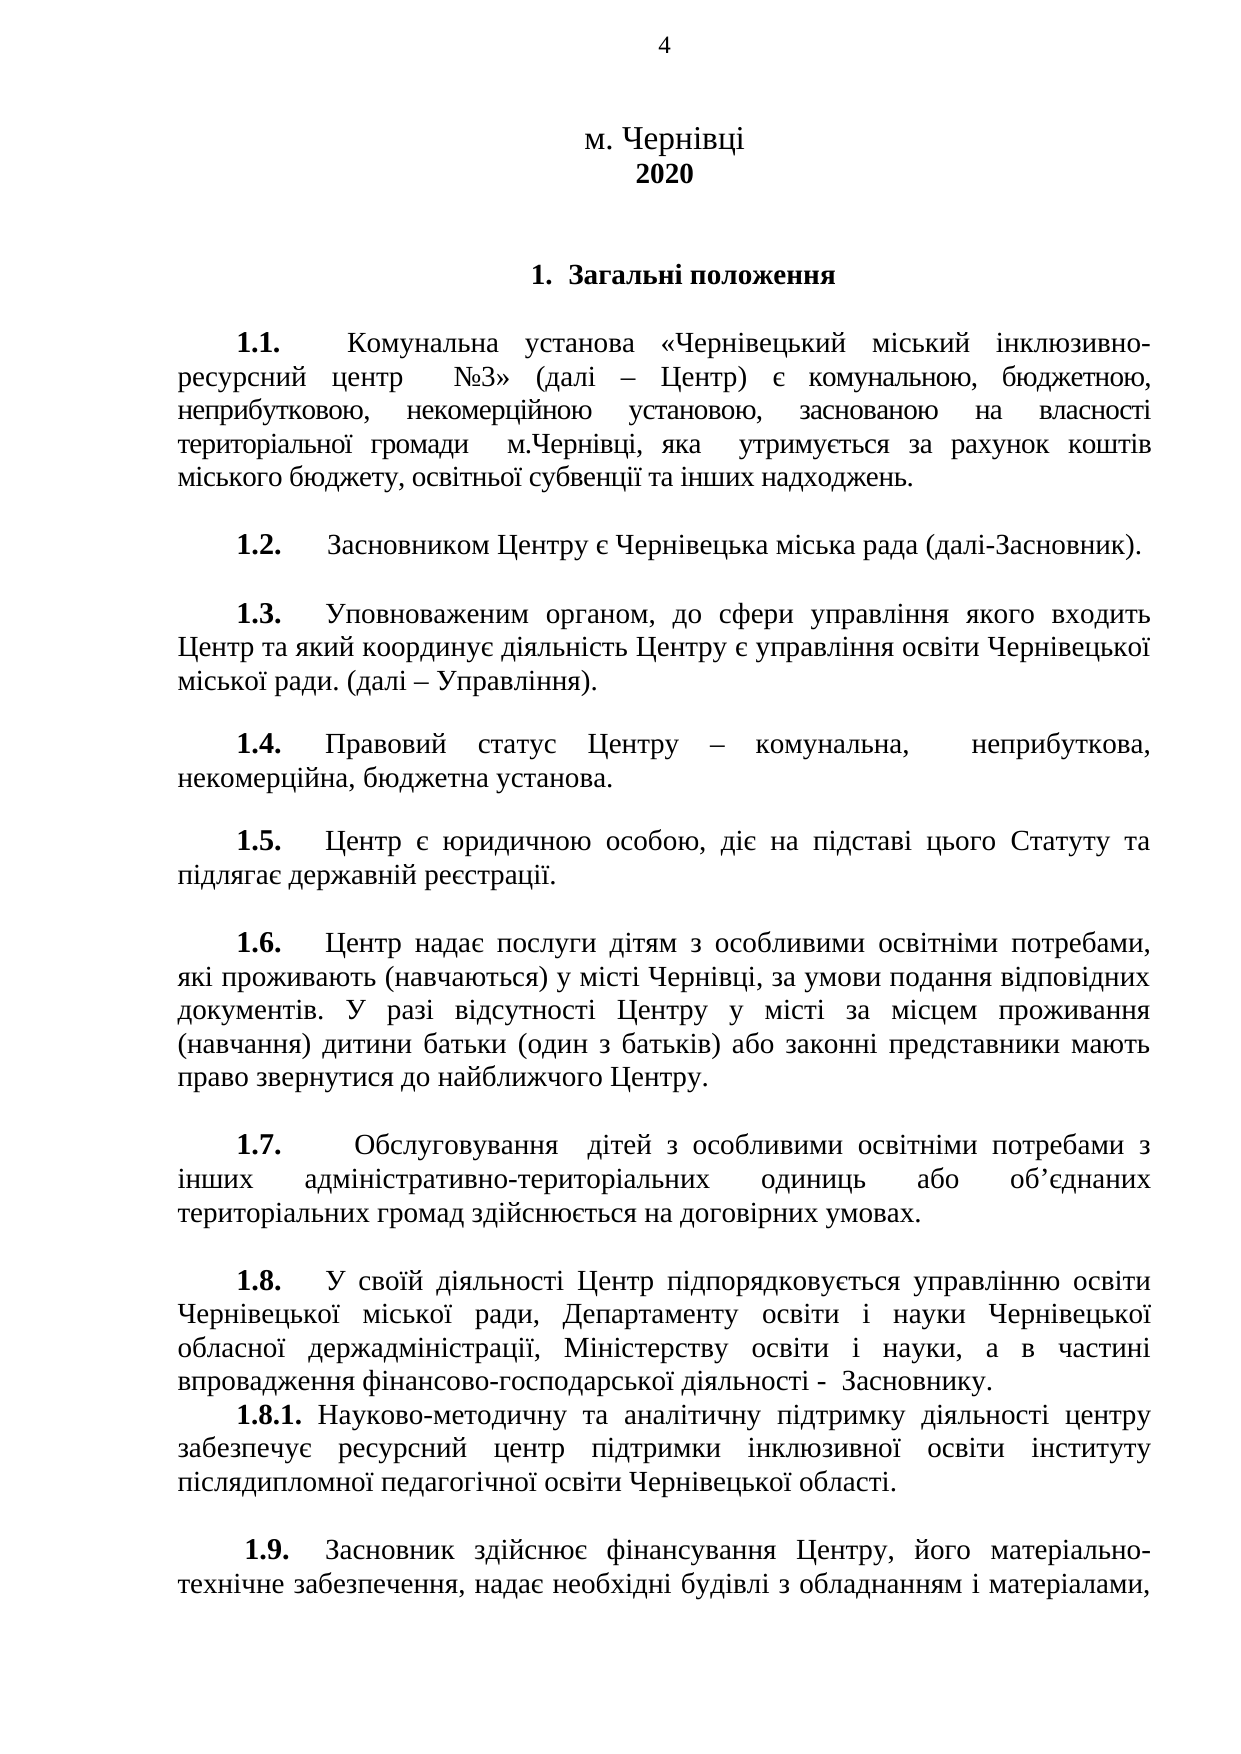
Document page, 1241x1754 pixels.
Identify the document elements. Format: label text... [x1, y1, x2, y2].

list Центр є юридичною особою, діє на підставі цього Статуту та підлягає державній реєстрації. [177, 822, 1152, 891]
list Загальні положення [215, 257, 1152, 291]
list Обслуговування дітей з особливими освітніми потребами з інших адміністративно-територіальних одиниць або об’єднаних територіальних громад здійснюється на договірних умовах. [177, 1126, 1152, 1228]
text 2020 [177, 156, 1152, 190]
list Комунальна установа «Чернівецький міський інклюзивно-ресурсний центр №3» (далі – Центр) є комунальною, бюджетною, неприбутковою, некомерційною установою, заснованою на власності територіальної громади м.Чернівці, яка утримується за рахунок коштів міського бюджету, освітньої субвенції та інших надходжень. [177, 324, 1152, 493]
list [177, 1531, 1152, 1599]
list Правовий статус Центру – комунальна, неприбуткова, некомерційна, бюджетна установа. [177, 725, 1152, 793]
list Засновником Центру є Чернівецька міська рада (далі-Засновник). [236, 527, 1152, 561]
text м. Чернівці [177, 118, 1152, 156]
list У своїй діяльності Центр підпорядковується управлінню освіти Чернівецької міської ради, Департаменту освіти і науки Чернівецької обласної держадміністрації, Міністерству освіти і науки, а в частині впровадження фінансово-господарської діяльності - Засновнику. [177, 1262, 1152, 1397]
list 1.8.1. Науково-методичну та аналітичну підтримку діяльності центру забезпечує ресурсний центр підтримки інклюзивної освіти інституту післядипломної педагогічної освіти Чернівецької області. [177, 1397, 1152, 1498]
list Уповноваженим органом, до сфери управління якого входить Центр та який координує діяльність Центру є управління освіти Чернівецької міської ради. (далі – Управління). [177, 595, 1152, 697]
list Центр надає послуги дітям з особливими освітніми потребами, які проживають (навчаються) у місті Чернівці, за умови подання відповідних документів. У разі відсутності Центру у місті за місцем проживання (навчання) дитини батьки (один з батьків) або законні представники мають право звернутися до найближчого Центру. [177, 924, 1152, 1093]
